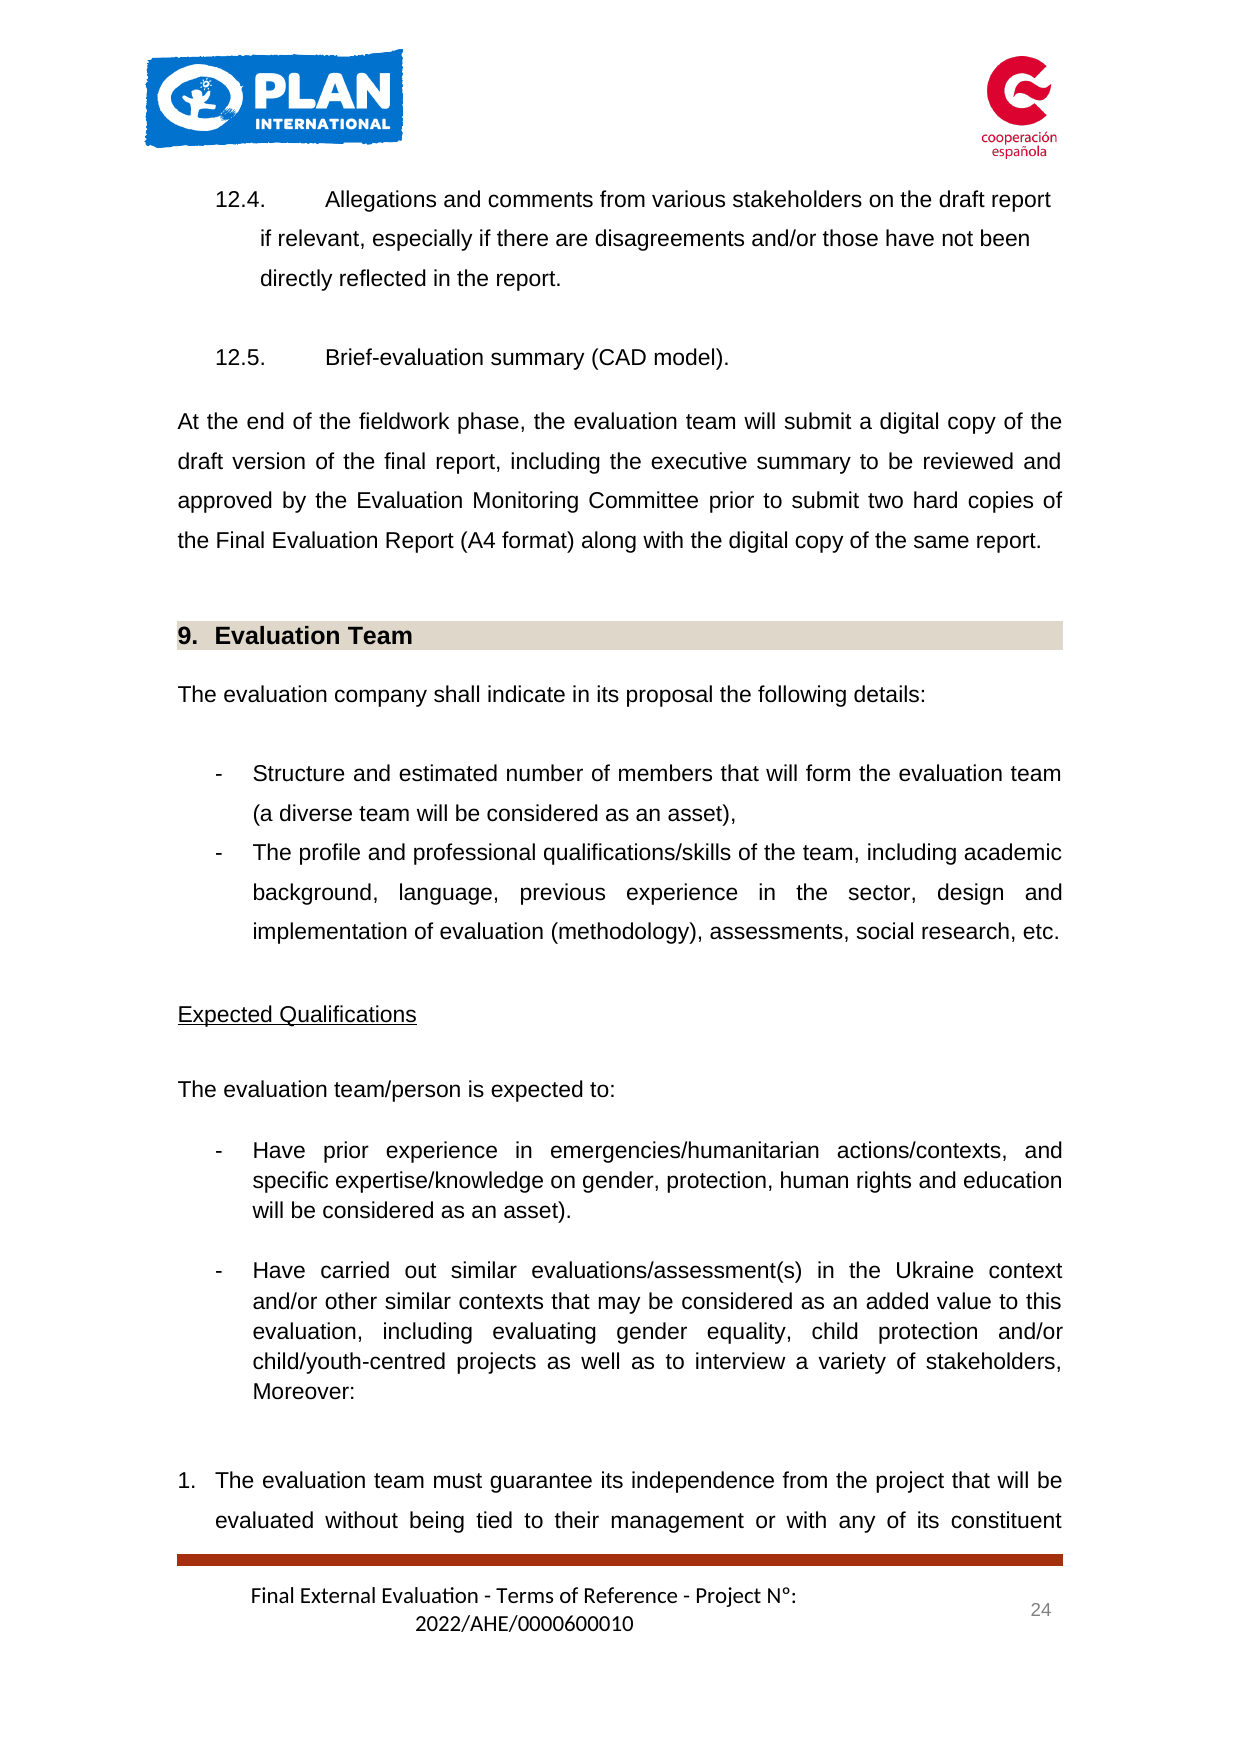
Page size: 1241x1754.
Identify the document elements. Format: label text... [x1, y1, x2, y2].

list The profile and professional qualifications/skills of the team, including academic background, language, previous experience in the sector, design and implementation of evaluation (methodology), assessments, social research, etc. [215, 839, 1063, 944]
picture [976, 47, 1063, 168]
list Evaluation Team [177, 621, 1063, 650]
list Have carried out similar evaluations/assessment(s) in the Ukraine context and/or other similar contexts that may be considered as an added value to this evaluation, including evaluating gender equality, child protection and/or child/youth-centred projects as well as to interview a variety of stakeholders, Moreover: [215, 1257, 1063, 1405]
list Have prior experience in emergencies/humanitarian actions/contexts, and specific expertise/knowledge on gender, protection, human rights and education will be considered as an asset). [215, 1137, 1063, 1223]
text The evaluation team/person is expected to: [177, 1076, 1063, 1103]
text At the end of the fieldwork phase, the evaluation team will submit a digital copy of the draft version of the final report, including the executive summary to be reviewed and approved by the Evaluation Monitoring Committee prior to submit two hard copies of the Final Evaluation Report (A4 format) along with the digital copy of the same report. [177, 408, 1063, 553]
text The evaluation company shall indicate in its proposal the following details: [177, 681, 1063, 707]
list Structure and estimated number of members that will form the evaluation team (a diverse team will be considered as an asset), [215, 760, 1063, 826]
picture [144, 49, 404, 148]
list Allegations and comments from various stakeholders on the draft report if relevant, especially if there are disagreements and/or those have not been directly reflected in the report. [215, 186, 1063, 291]
subtitle Expected Qualifications [177, 1001, 1063, 1027]
list Brief-evaluation summary (CAD model). [215, 344, 1063, 370]
